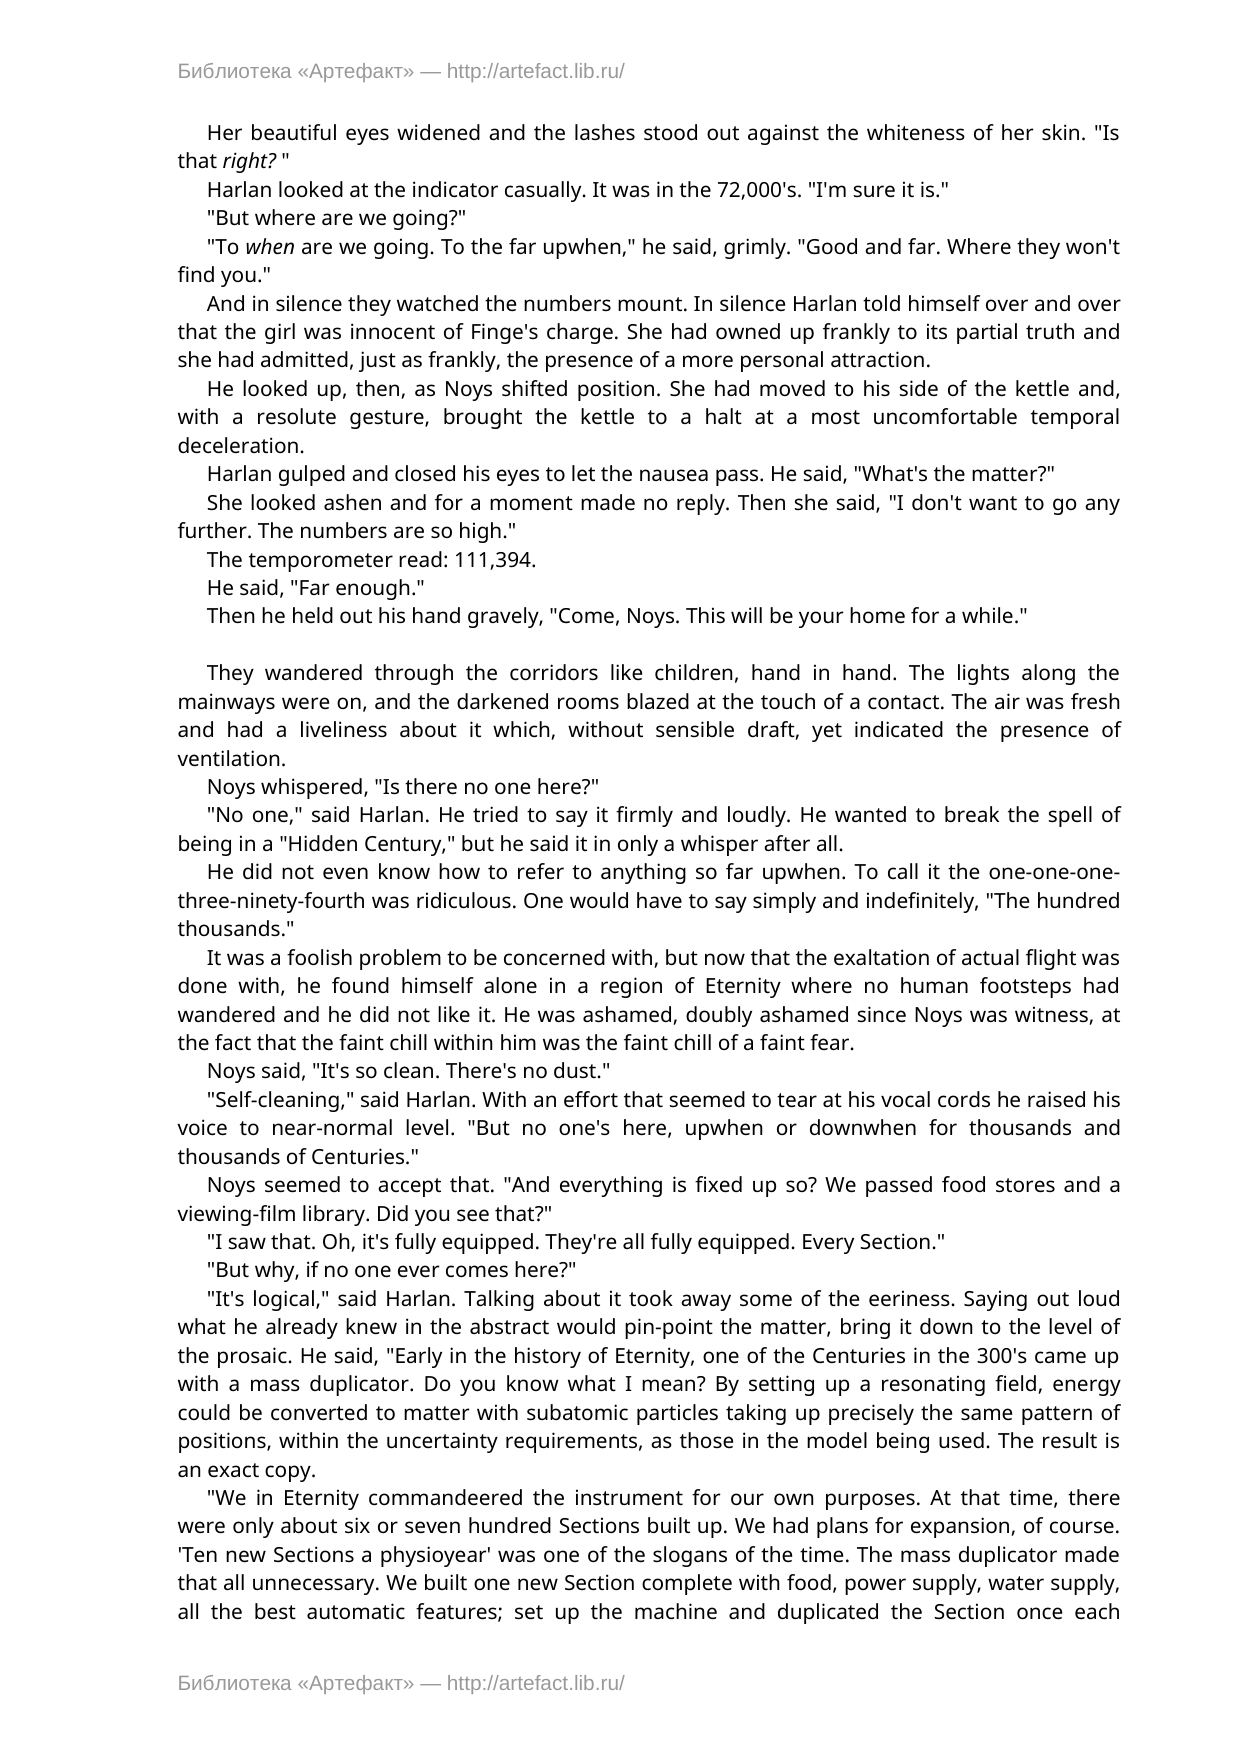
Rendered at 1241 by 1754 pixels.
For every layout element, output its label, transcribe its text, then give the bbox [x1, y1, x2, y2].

text Harlan gulped and closed his eyes to let the nausea pass. He said, "What's the matter?" [177, 459, 1122, 488]
text Noys said, "It's so clean. There's no dust." [177, 1057, 1122, 1085]
text The temporometer read: 111,394. [177, 545, 1122, 573]
text "To when are we going. To the far upwhen," he said, grimly. "Good and far. Where they won't find you." [177, 232, 1122, 289]
text He said, "Far enough." [177, 573, 1122, 602]
text "It's logical," said Harlan. Talking about it took away some of the eeriness. Saying out loud what he already knew in the abstract would pin-point the matter, bring it down to the level of the prosaic. He said, "Early in the history of Eternity, one of the Centuries in the 300's came up with a mass duplicator. Do you know what I mean? By setting up a resonating field, energy could be converted to matter with subatomic particles taking up precisely the same pattern of positions, within the uncertainty requirements, as those in the model being used. The result is an exact copy. [177, 1284, 1122, 1483]
text She looked ashen and for a moment made no reply. Then she said, "I don't want to go any further. The numbers are so high." [177, 488, 1122, 545]
text Harlan looked at the indicator casually. It was in the 72,000's. "I'm sure it is." [177, 175, 1122, 203]
text "No one," said Harlan. He tried to say it firmly and loudly. He wanted to break the spell of being in a "Hidden Century," but he said it in only a whisper after all. [177, 801, 1122, 857]
text "But where are we going?" [177, 203, 1122, 232]
text Then he held out his hand gravely, "Come, Noys. This will be your home for a while." [177, 602, 1122, 630]
text And in silence they watched the numbers mount. In silence Harlan told himself over and over that the girl was innocent of Finge's charge. She had owned up frankly to its partial truth and she had admitted, just as frankly, the presence of a more personal attraction. [177, 289, 1122, 374]
text They wandered through the corridors like children, hand in hand. The lights along the mainways were on, and the darkened rooms blazed at the touch of a contact. The air was fresh and had a liveliness about it which, without sensible draft, yet indicated the presence of ventilation. [177, 658, 1122, 772]
text Noys seemed to accept that. "And everything is fixed up so? We passed food stores and a viewing-film library. Did you see that?" [177, 1170, 1122, 1227]
text "I saw that. Oh, it's fully equipped. They're all fully equipped. Every Section." [177, 1227, 1122, 1256]
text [177, 1483, 1122, 1625]
text He did not even know how to refer to anything so far upwhen. To call it the one-one-one-three-ninety-fourth was ridiculous. One would have to say simply and indefinitely, "The hundred thousands." [177, 857, 1122, 943]
text It was a foolish problem to be concerned with, but now that the exaltation of actual flight was done with, he found himself alone in a region of Eternity where no human footsteps had wandered and he did not like it. He was ashamed, doubly ashamed since Noys was witness, at the fact that the faint chill within him was the faint chill of a faint fear. [177, 943, 1122, 1057]
text Her beautiful eyes widened and the lashes stood out against the whiteness of her skin. "Is that right? " [177, 118, 1122, 175]
text "Self-cleaning," said Harlan. With an effort that seemed to tear at his vocal cords he raised his voice to near-normal level. "But no one's here, upwhen or downwhen for thousands and thousands of Centuries." [177, 1085, 1122, 1170]
text Noys whispered, "Is there no one here?" [177, 772, 1122, 801]
text "But why, if no one ever comes here?" [177, 1256, 1122, 1284]
text He looked up, then, as Noys shifted position. She had moved to his side of the kettle and, with a resolute gesture, brought the kettle to a halt at a most uncomfortable temporal deceleration. [177, 374, 1122, 459]
